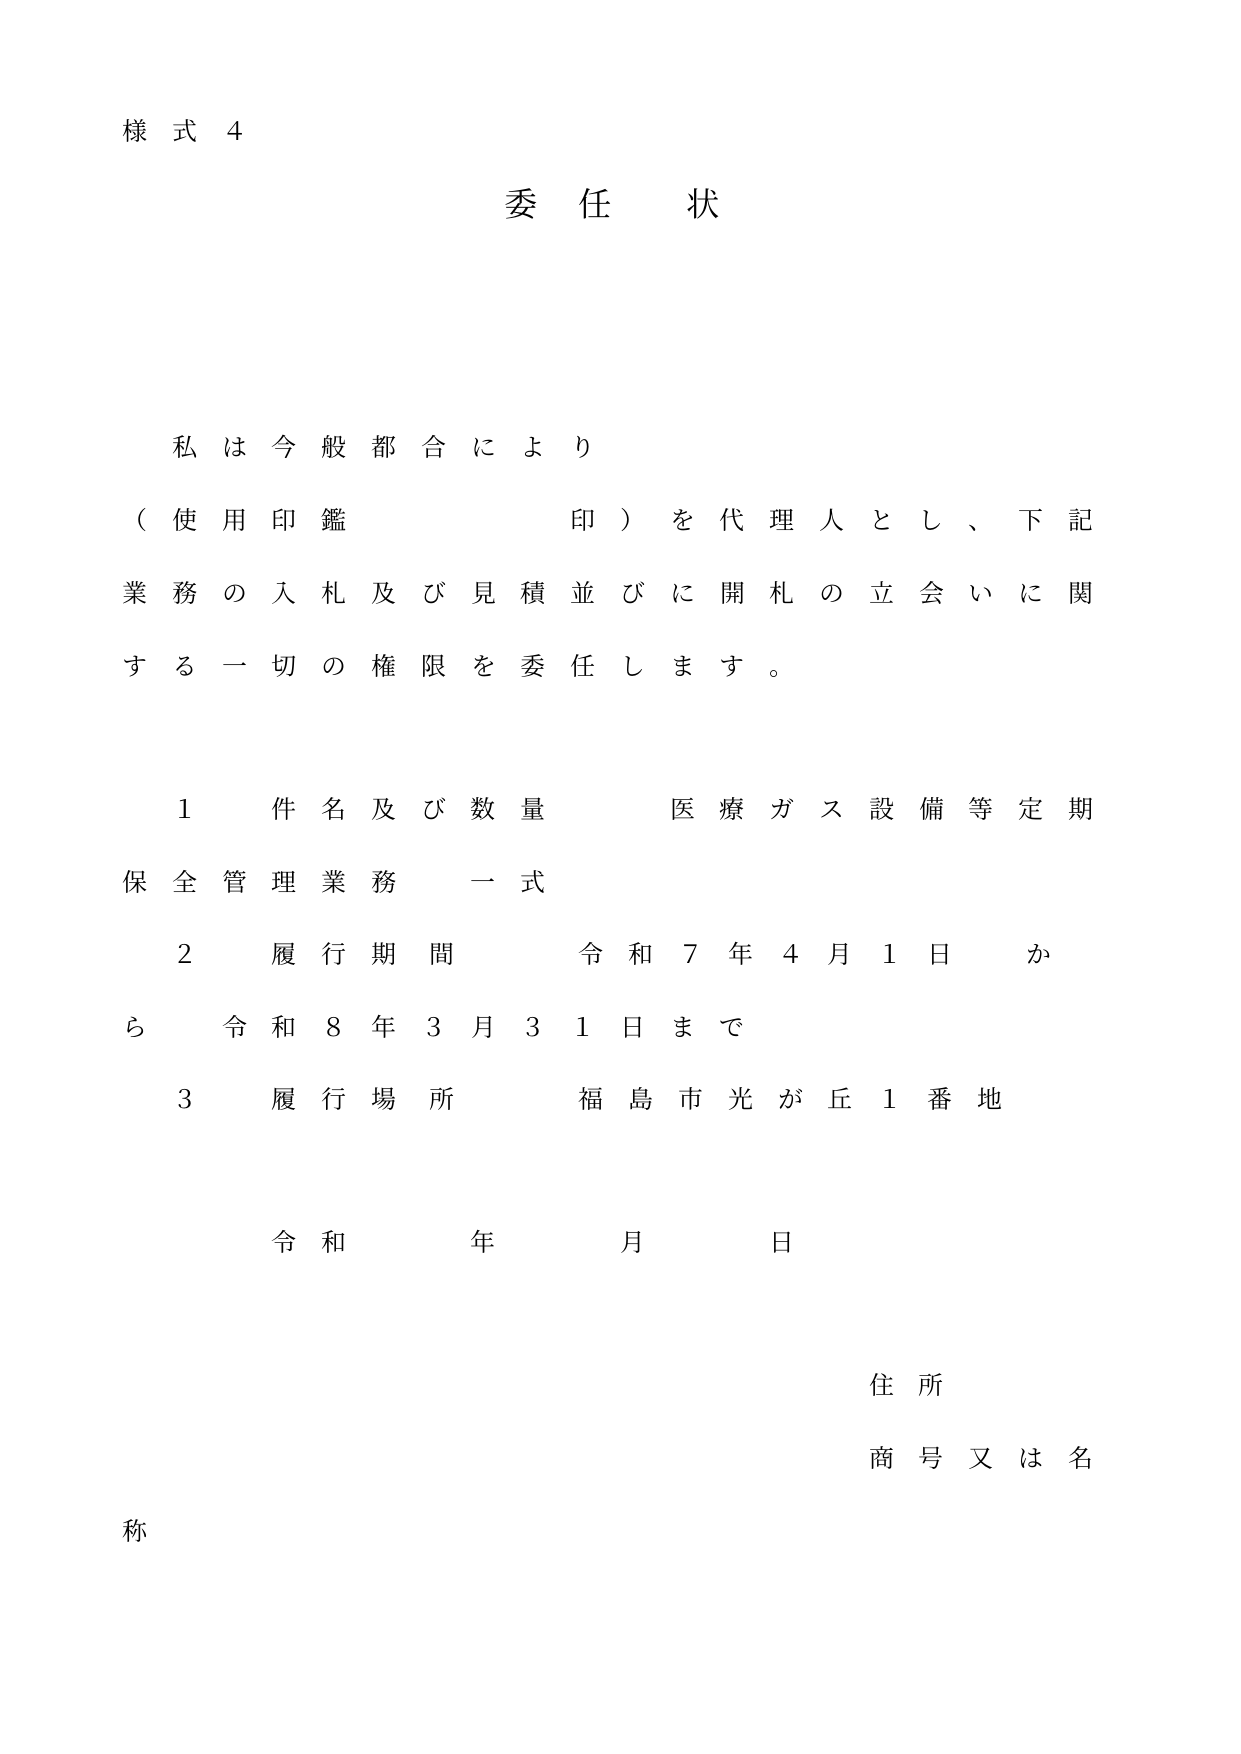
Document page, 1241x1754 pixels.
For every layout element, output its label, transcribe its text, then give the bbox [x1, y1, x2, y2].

text 委任状 [122, 166, 1118, 239]
text 様式４ [122, 111, 1118, 148]
text 令和 年 月 日 [122, 1223, 1118, 1259]
text 住所 [122, 1366, 1118, 1402]
text ３ 履行場所 福島市光が丘１番地 [122, 1080, 1118, 1116]
text １ 件名及び数量 医療ガス設備等定期保全管理業務 一式 [122, 789, 1118, 899]
text 商号又は名称 [122, 1438, 1118, 1547]
text 私は今般都合により （使用印鑑 印）を代理人とし、下記業務の入札及び見積並びに開札の立会いに関する一切の権限を委任します。 [122, 428, 1118, 683]
text ２ 履行期間 令和７年４月１日 から 令和８年３月３１日まで [122, 934, 1118, 1044]
